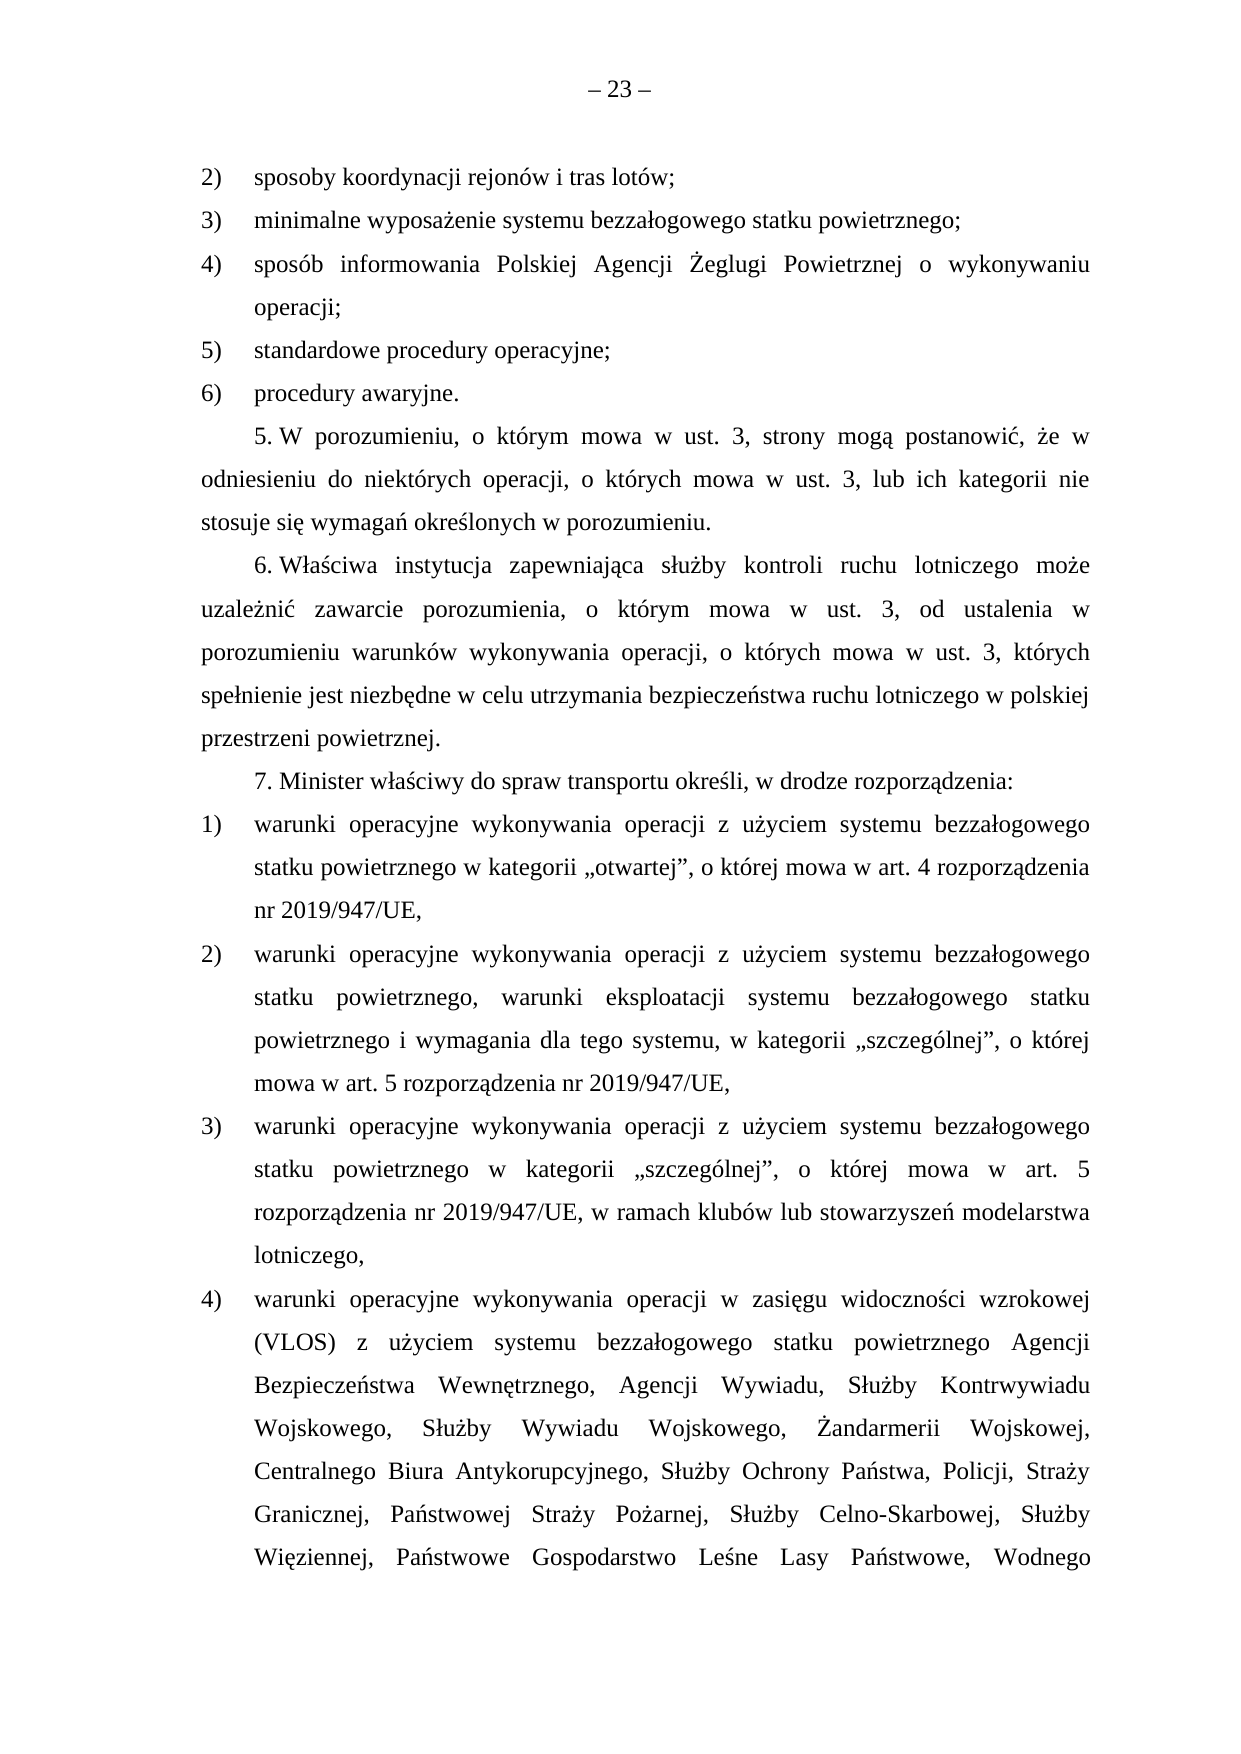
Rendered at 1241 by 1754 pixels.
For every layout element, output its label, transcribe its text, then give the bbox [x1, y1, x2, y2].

text 3) minimalne wyposażenie systemu bezzałogowego statku powietrznego; [201, 206, 1091, 234]
text 2) warunki operacyjne wykonywania operacji z użyciem systemu bezzałogowego statku powietrznego, warunki eksploatacji systemu bezzałogowego statku powietrznego i wymagania dla tego systemu, w kategorii „szczególnej”, o której mowa w art. 5 rozporządzenia nr 2019/947/UE, [201, 939, 1091, 1097]
text 5. W porozumieniu, o którym mowa w ust. 3, strony mogą postanowić, że w odniesieniu do niektórych operacji, o których mowa w ust. 3, lub ich kategorii nie stosuje się wymagań określonych w porozumieniu. [201, 421, 1091, 536]
text 6. Właściwa instytucja zapewniająca służby kontroli ruchu lotniczego może uzależnić zawarcie porozumienia, o którym mowa w ust. 3, od ustalenia w porozumieniu warunków wykonywania operacji, o których mowa w ust. 3, których spełnienie jest niezbędne w celu utrzymania bezpieczeństwa ruchu lotniczego w polskiej przestrzeni powietrznej. [201, 551, 1091, 752]
text 3) warunki operacyjne wykonywania operacji z użyciem systemu bezzałogowego statku powietrznego w kategorii „szczególnej”, o której mowa w art. 5 rozporządzenia nr 2019/947/UE, w ramach klubów lub stowarzyszeń modelarstwa lotniczego, [201, 1111, 1091, 1269]
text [201, 1284, 1091, 1571]
text 2) sposoby koordynacji rejonów i tras lotów; [201, 162, 1091, 191]
text 1) warunki operacyjne wykonywania operacji z użyciem systemu bezzałogowego statku powietrznego w kategorii „otwartej”, o której mowa w art. 4 rozporządzenia nr 2019/947/UE, [201, 809, 1091, 924]
text 6) procedury awaryjne. [201, 378, 1091, 407]
text 7. Minister właściwy do spraw transportu określi, w drodze rozporządzenia: [201, 766, 1091, 795]
text 4) sposób informowania Polskiej Agencji Żeglugi Powietrznej o wykonywaniu operacji; [201, 249, 1091, 321]
text 5) standardowe procedury operacyjne; [201, 335, 1091, 364]
